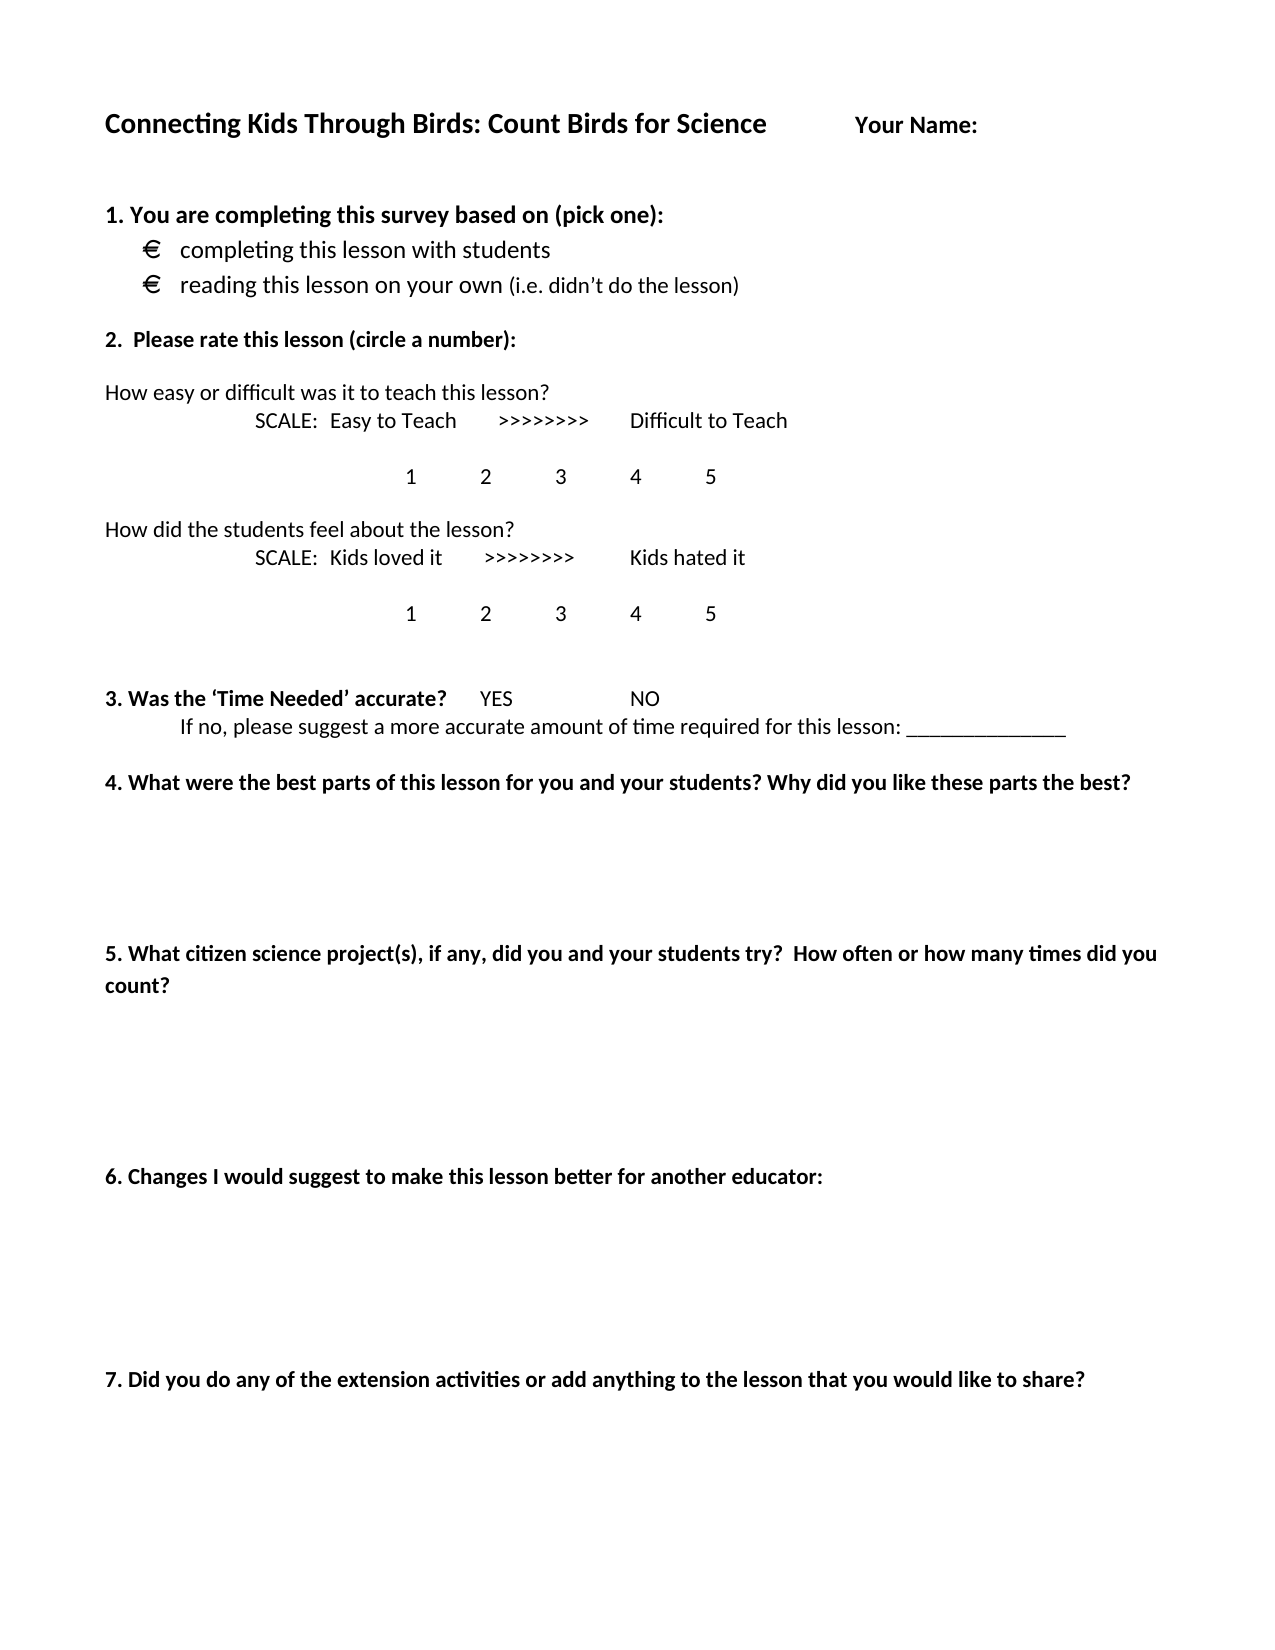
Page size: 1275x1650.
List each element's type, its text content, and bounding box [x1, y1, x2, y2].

list reading this lesson on your own (i.e. didn’t do the lesson) [142, 269, 1170, 299]
text 2. Please rate this lesson (circle a number): [105, 325, 1170, 353]
text SCALE: Easy to Teach >>>>>>>> Difficult to Teach [180, 406, 1170, 462]
text If no, please suggest a more accurate amount of time required for this lesson: ______________ [105, 712, 1170, 740]
text 1 2 3 4 5 [105, 599, 1170, 627]
text SCALE: Kids loved it >>>>>>>> Kids hated it [180, 543, 1170, 571]
text 3. Was the ‘Time Needed’ accurate? YES NO [105, 684, 1170, 712]
text 7. Did you do any of the extension activities or add anything to the lesson that you would like to share? [105, 1365, 1170, 1393]
text How did the students feel about the lesson? [105, 515, 1170, 543]
text 6. Changes I would suggest to make this lesson better for another educator: [105, 1162, 1170, 1190]
text Connecting Kids Through Birds: Count Birds for Science Your Name: [105, 105, 1170, 141]
list completing this lesson with students [142, 234, 1170, 264]
text 1 2 3 4 5 [330, 462, 1170, 490]
text 1. You are completing this survey based on (pick one): [105, 199, 1170, 229]
text How easy or difficult was it to teach this lesson? [105, 378, 1170, 406]
text 5. What citizen science project(s), if any, did you and your students try? How often or how many times did you count? [105, 939, 1170, 999]
text 4. What were the best parts of this lesson for you and your students? Why did you like these parts the best? [105, 768, 1170, 796]
